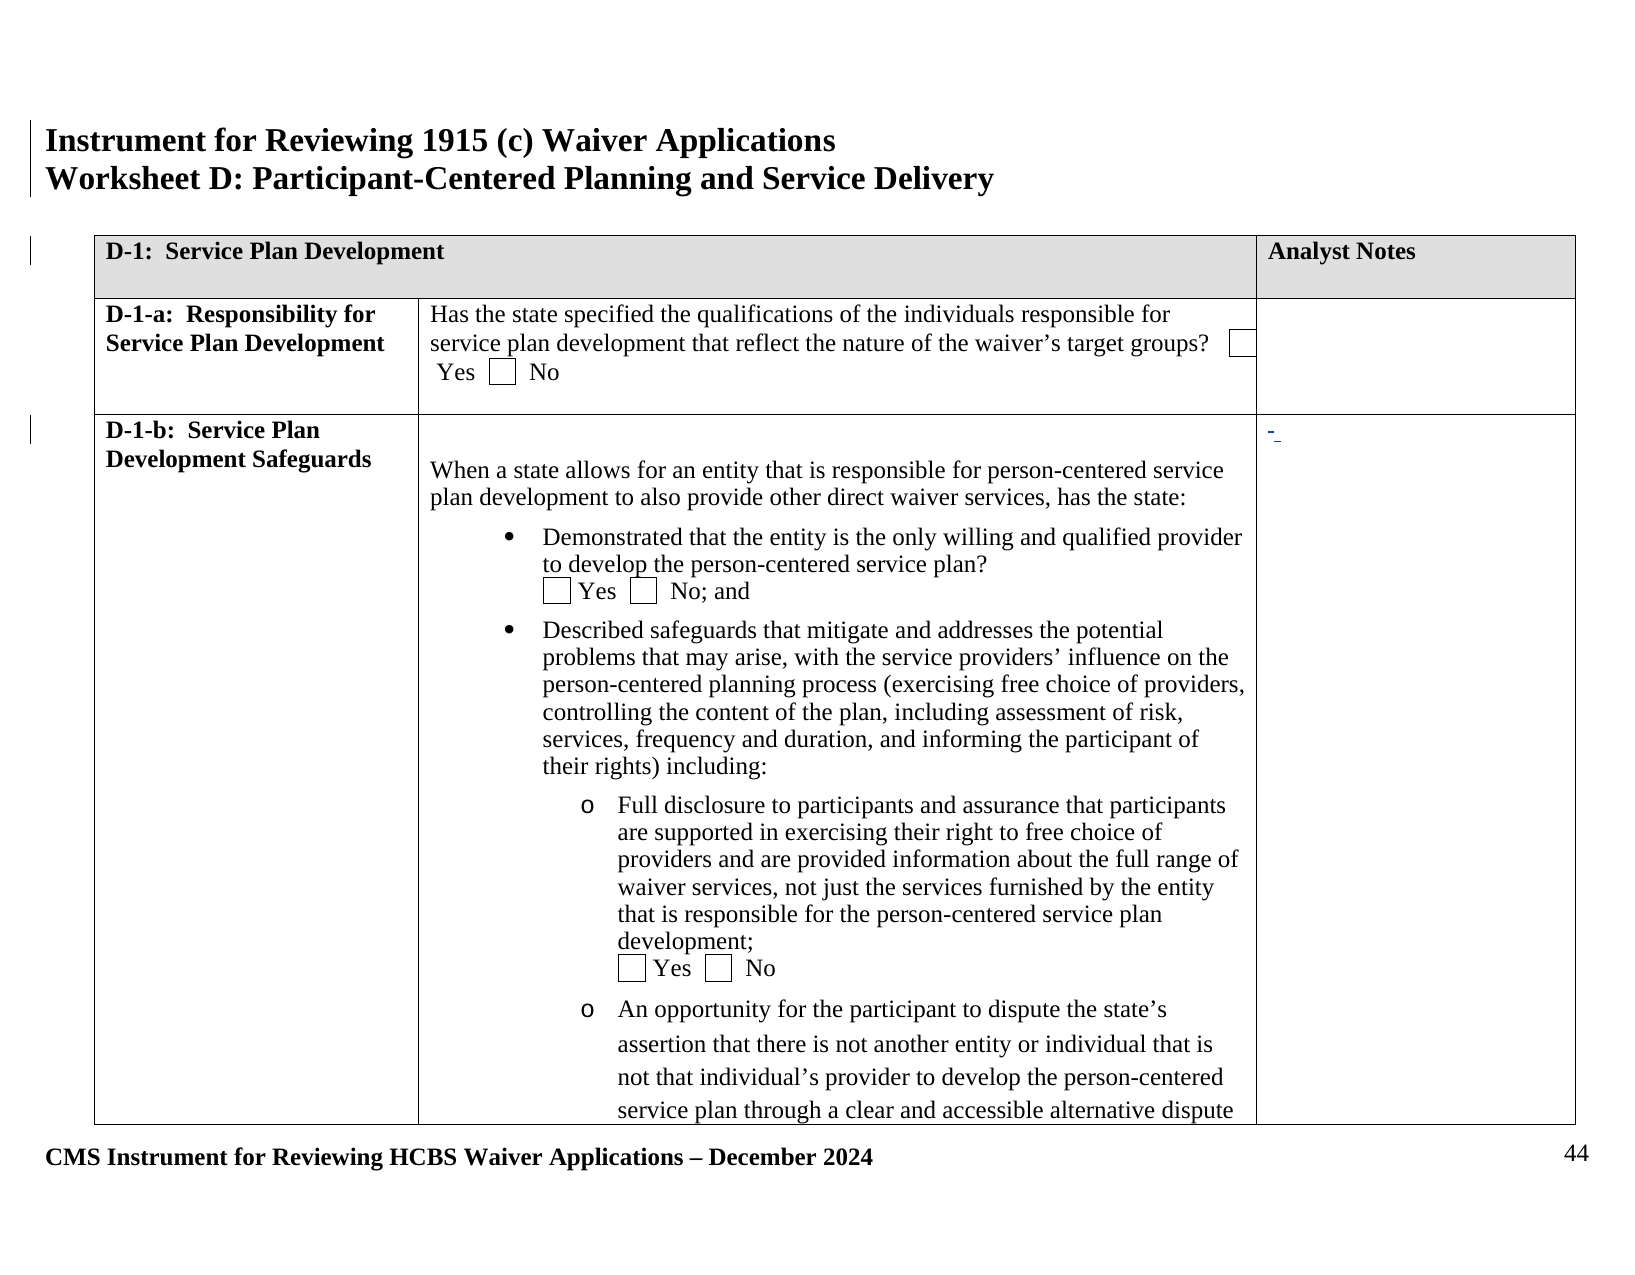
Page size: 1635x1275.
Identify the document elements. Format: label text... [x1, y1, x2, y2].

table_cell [95, 415, 418, 1124]
table_header D-1: Service Plan Development [95, 236, 1256, 298]
subtitle Instrument for Reviewing 1915 (c) Waiver Applications [45, 120, 1590, 158]
table_cell [1257, 415, 1575, 1124]
table_header Analyst Notes [1257, 236, 1575, 298]
table_cell Has the state specified the qualifications of the individuals responsible for service plan development that reflect the nature of the waiver’s target groups? Yes No [419, 299, 1256, 414]
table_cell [419, 415, 1256, 1124]
table_cell [1257, 299, 1575, 414]
subtitle Worksheet D: Participant-Centered Planning and Service Delivery [45, 158, 1590, 197]
table_cell D-1-a: Responsibility for Service Plan Development [95, 299, 418, 414]
